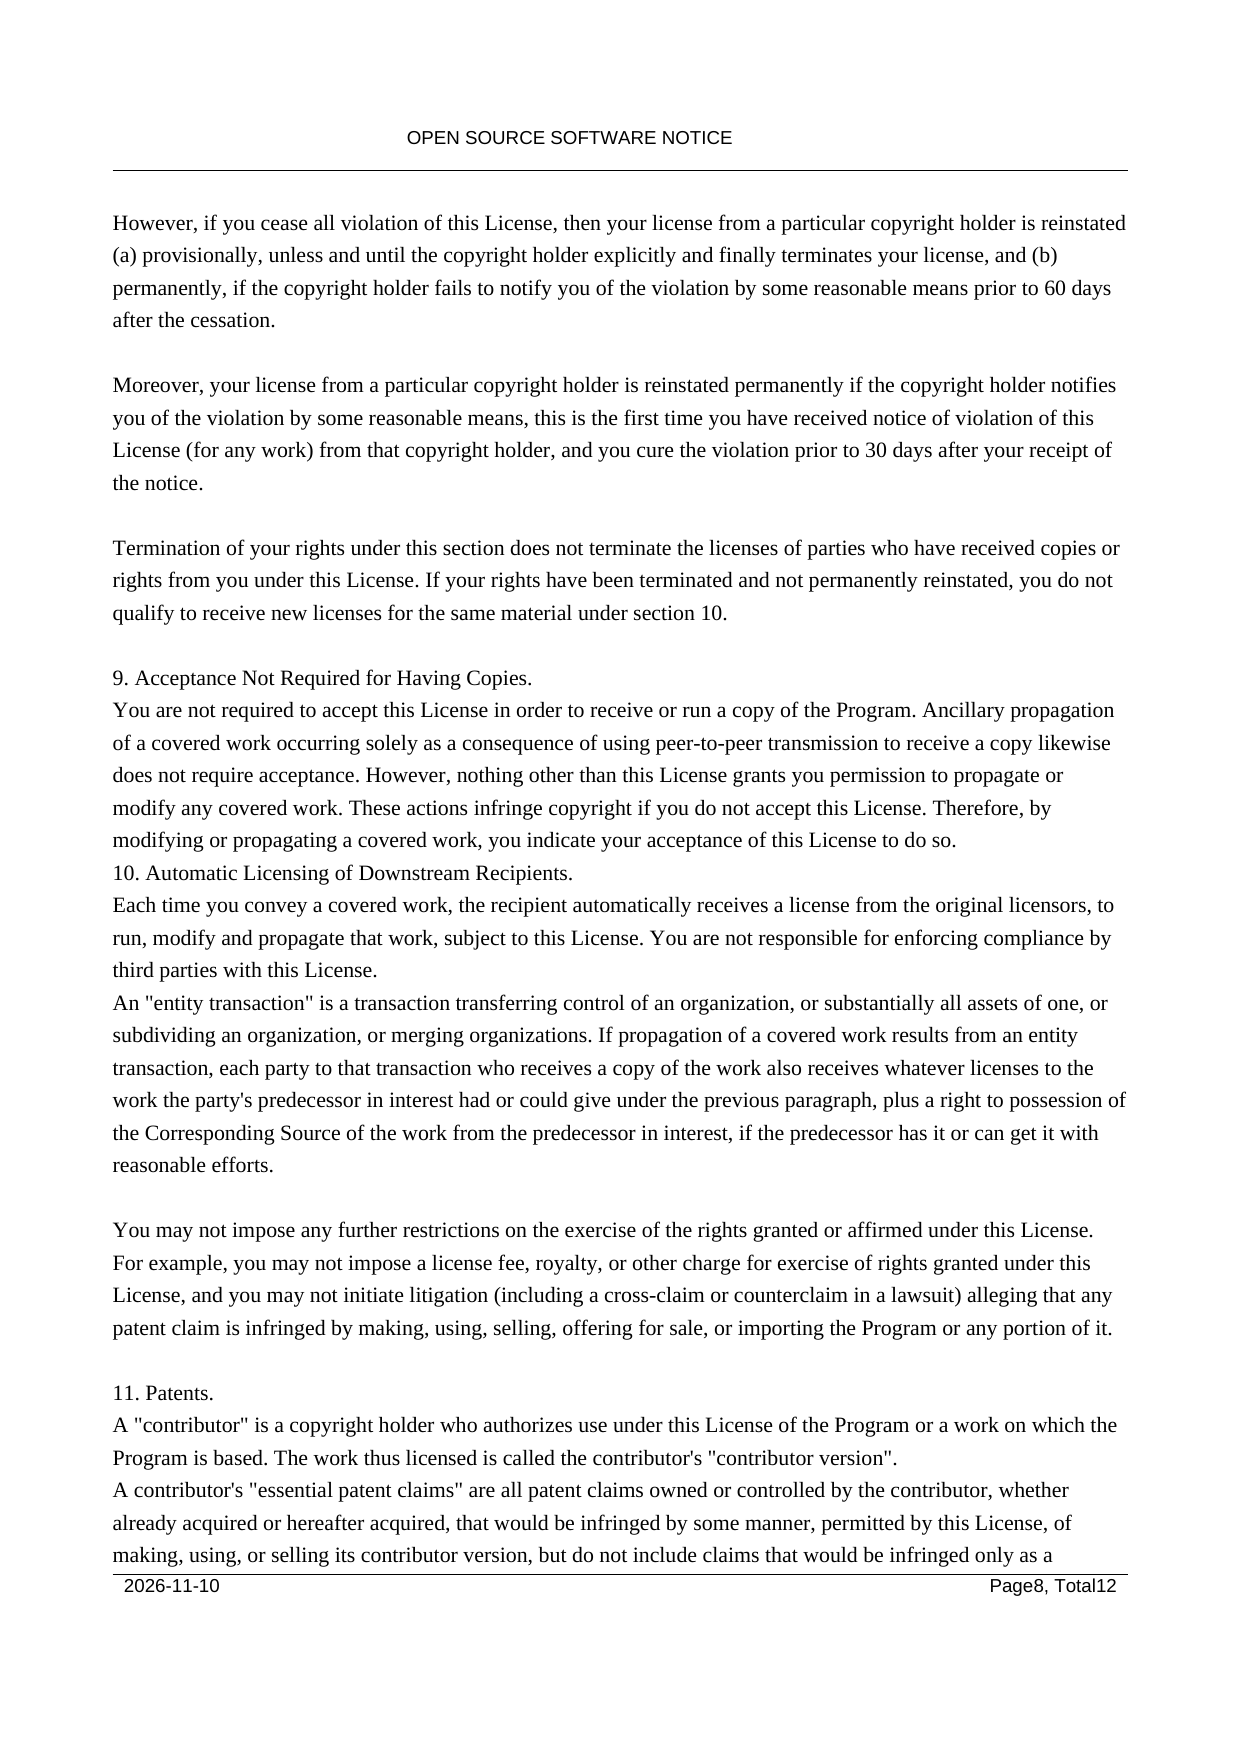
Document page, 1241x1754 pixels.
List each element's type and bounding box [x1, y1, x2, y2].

text [112, 206, 1128, 1571]
